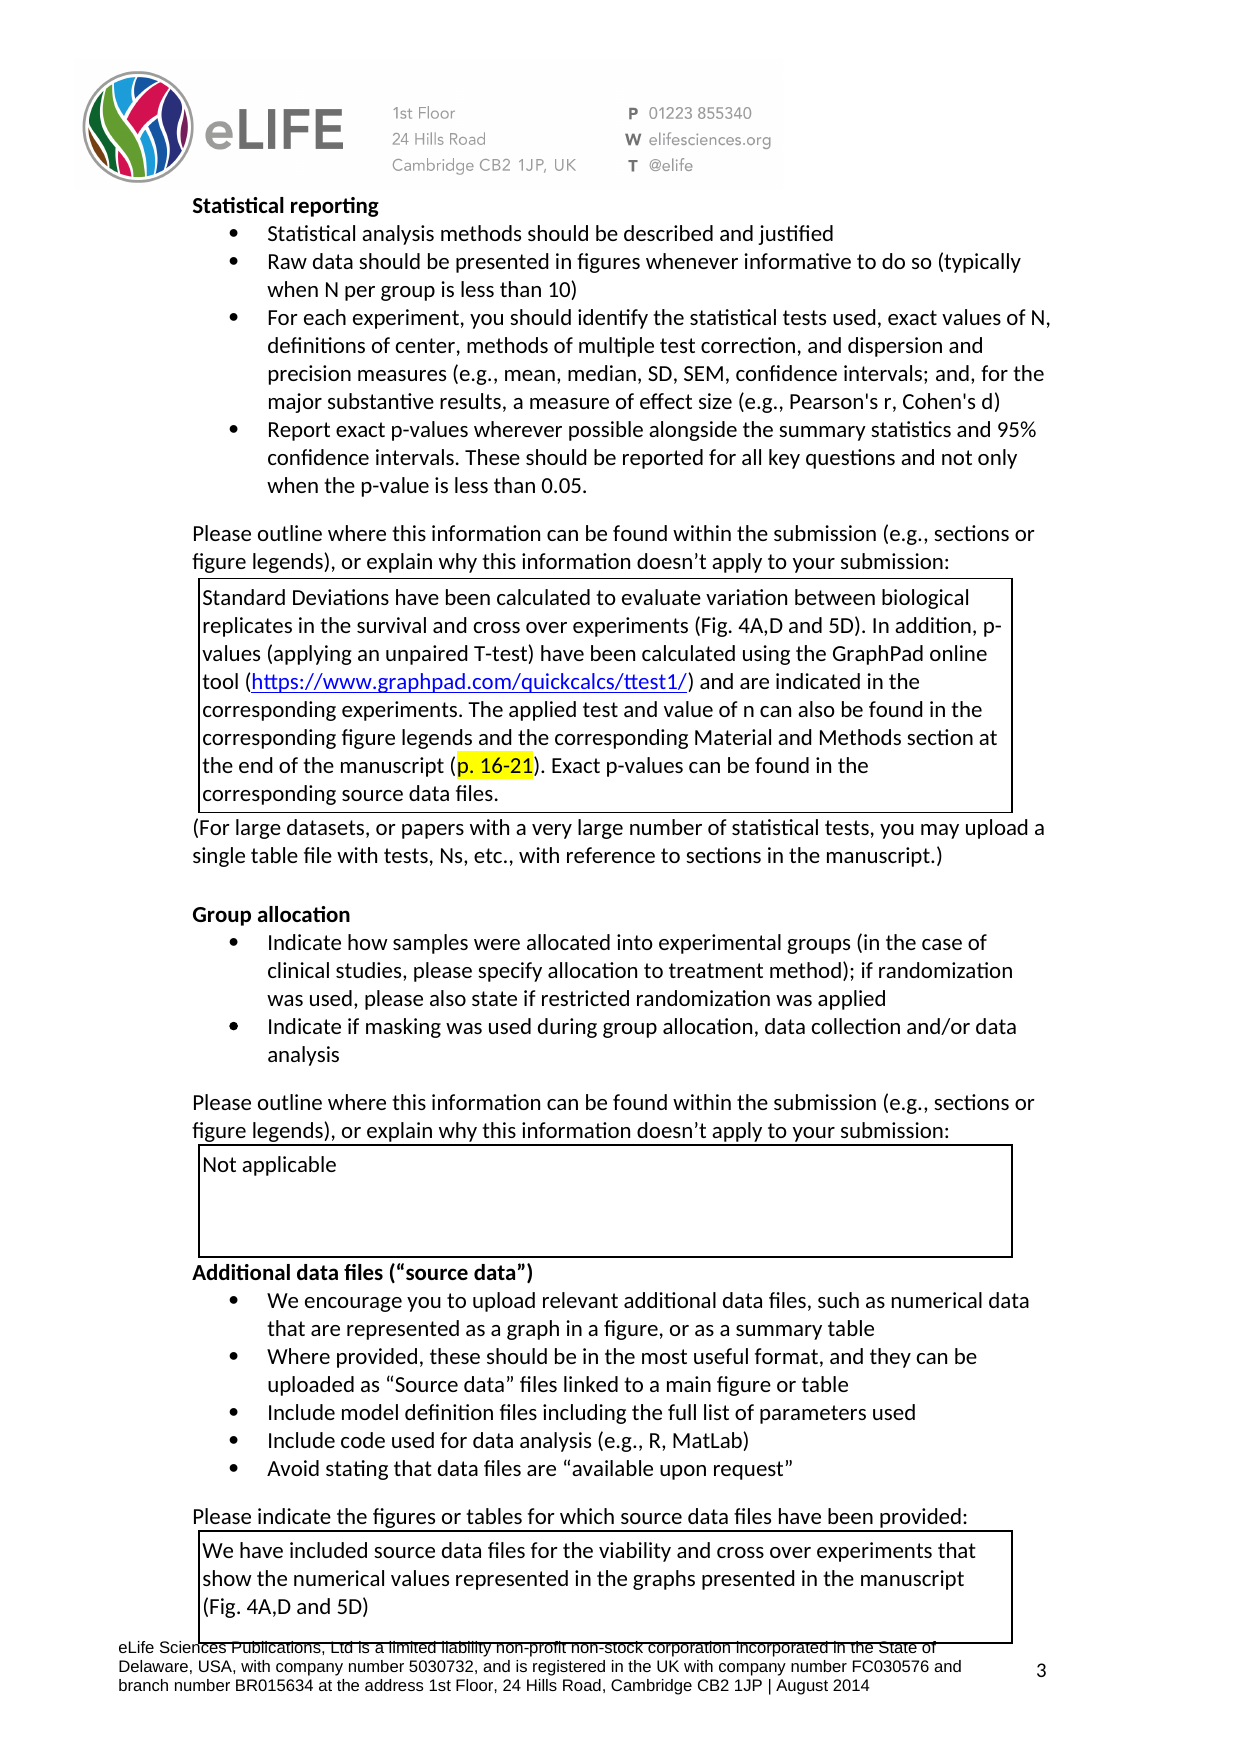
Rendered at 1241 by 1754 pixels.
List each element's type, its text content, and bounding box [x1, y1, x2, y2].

text We have included source data files for the viability and cross over experiments that show the numerical values represented in the graphs presented in the manuscript (Fig. 4A,D and 5D) [200, 1534, 1011, 1622]
list Indicate how samples were allocated into experimental groups (in the case of clinical studies, please specify allocation to treatment method); if randomization was used, please also state if restricted randomization was applied [229, 928, 1053, 1012]
list For each experiment, you should identify the statistical tests used, exact values of N, definitions of center, methods of multiple test correction, and dispersion and precision measures (e.g., mean, median, SD, SEM, confidence intervals; and, for the major substantive results, a measure of effect size (e.g., Pearson's r, Cohen's d) [229, 303, 1053, 415]
text Group allocation [192, 900, 1053, 928]
text Standard Deviations have been calculated to evaluate variation between biological replicates in the survival and cross over experiments (Fig. 4A,D and 5D). In addition, p-values (applying an unpaired T-test) have been calculated using the GraphPad online tool (https://www.graphpad.com/quickcalcs/ttest1/) and are indicated in the corresponding experiments. The applied test and value of n can also be found in the corresponding figure legends and the corresponding Material and Methods section at the end of the manuscript (p. 16-21). Exact p-values can be found in the corresponding source data files. [200, 581, 1011, 809]
list We encourage you to upload relevant additional data files, such as numerical data that are represented as a graph in a figure, or as a summary table [229, 1286, 1053, 1342]
list Raw data should be presented in figures whenever informative to do so (typically when N per group is less than 10) [229, 247, 1053, 303]
text Additional data files (“source data”) [192, 1175, 1053, 1286]
list Include code used for data analysis (e.g., R, MatLab) [229, 1426, 1053, 1454]
list Indicate if masking was used during group allocation, data collection and/or data analysis [229, 1012, 1053, 1068]
text Please indicate the figures or tables for which source data files have been provided: [192, 1502, 1053, 1530]
list Avoid stating that data files are “available upon request” [229, 1454, 1053, 1482]
text Not applicable [200, 1148, 1011, 1180]
list Report exact p-values wherever possible alongside the summary statistics and 95% confidence intervals. These should be reported for all key questions and not only when the p-value is less than 0.05. [229, 415, 1053, 499]
list Statistical analysis methods should be described and justified [229, 219, 1053, 247]
list Where provided, these should be in the most useful format, and they can be uploaded as “Source data” files linked to a main figure or table [229, 1342, 1053, 1398]
text Statistical reporting [192, 191, 1053, 219]
text (For large datasets, or papers with a very large number of statistical tests, you may upload a single table file with tests, Ns, etc., with reference to sections in the manuscript.) [192, 603, 1053, 869]
list Include model definition files including the full list of parameters used [229, 1398, 1053, 1426]
text Please outline where this information can be found within the submission (e.g., sections or figure legends), or explain why this information doesn’t apply to your submission: [192, 1088, 1053, 1144]
text Please outline where this information can be found within the submission (e.g., sections or figure legends), or explain why this information doesn’t apply to your submission: [192, 519, 1053, 575]
picture [73, 59, 784, 191]
